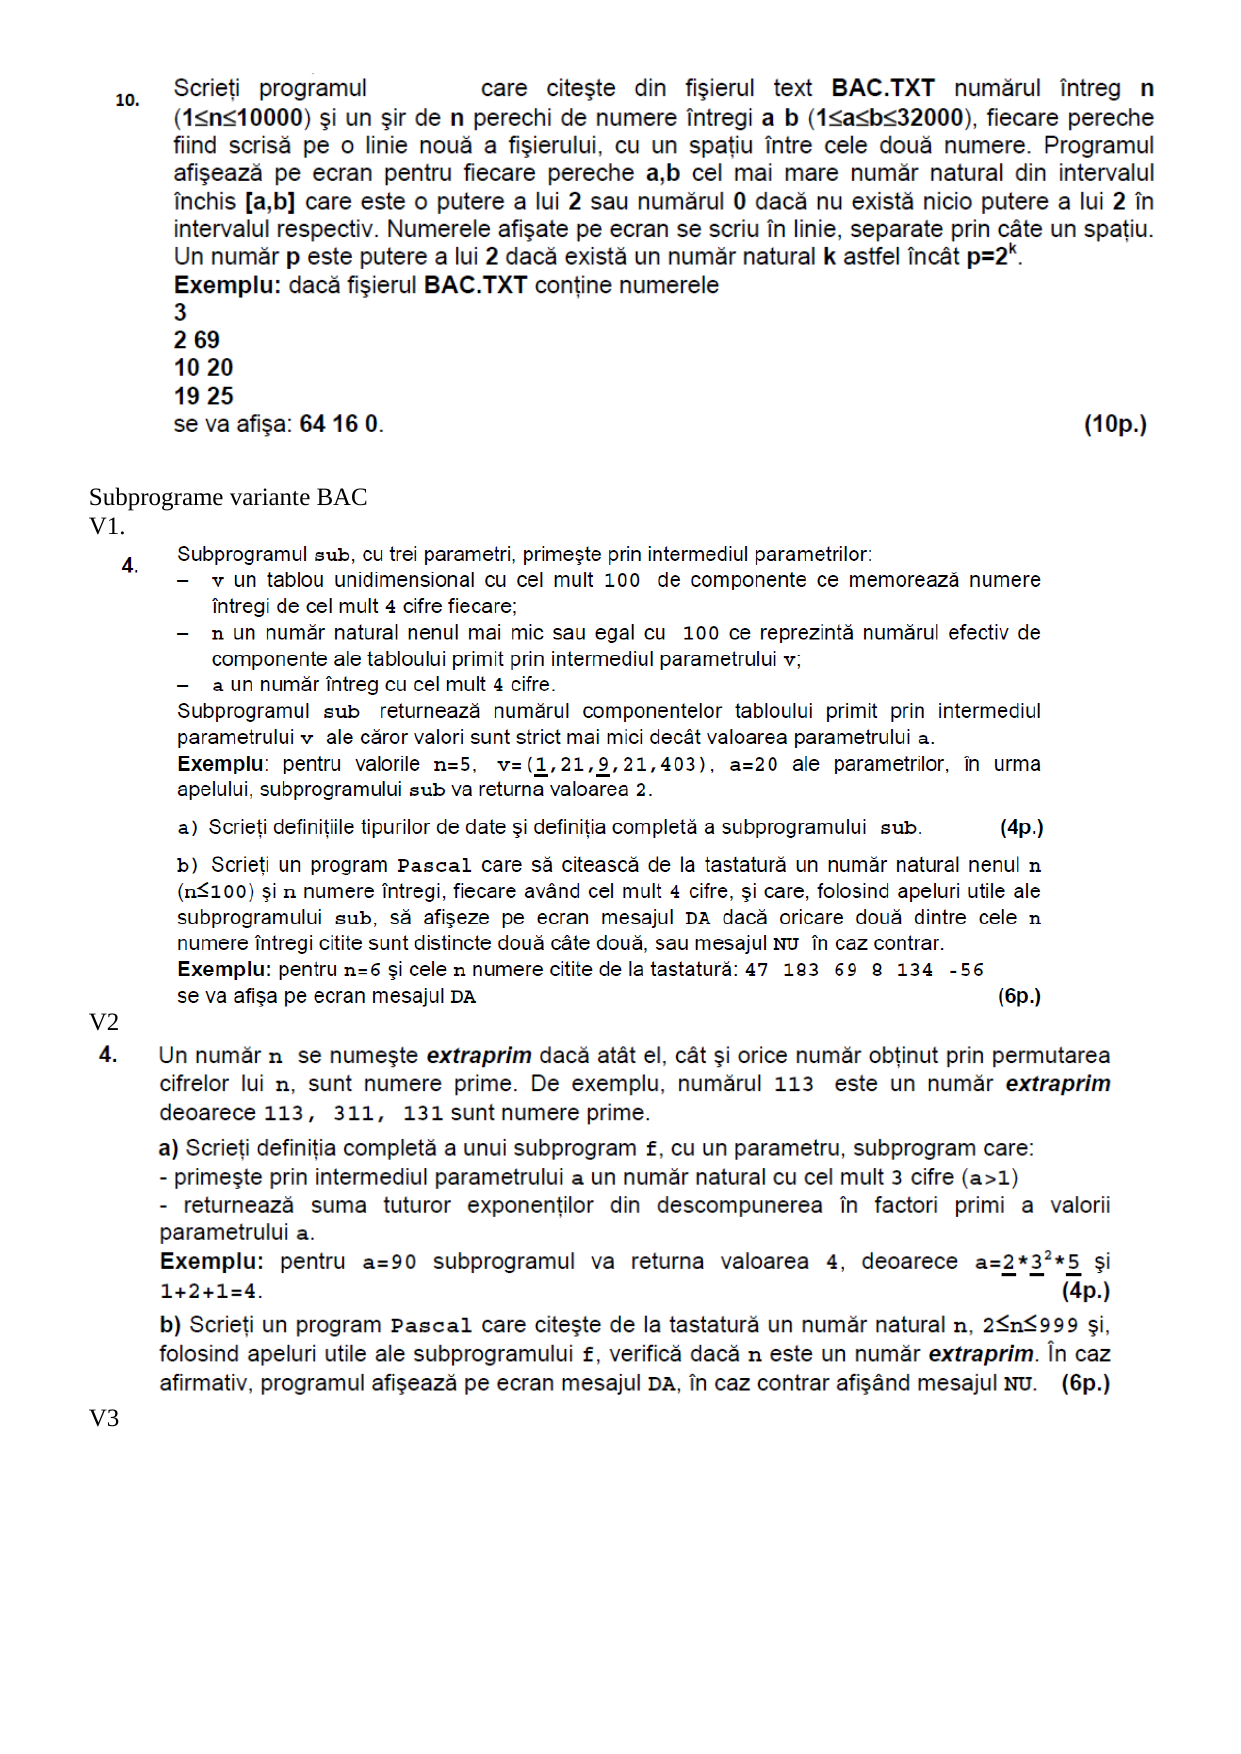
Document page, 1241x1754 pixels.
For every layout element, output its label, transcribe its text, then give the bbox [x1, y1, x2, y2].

picture [88, 539, 1083, 1007]
text V3 [89, 1403, 1167, 1432]
picture [88, 1035, 1152, 1403]
text V2 [89, 1007, 1167, 1036]
text Subprograme variante BAC [89, 482, 1167, 511]
text V1. [89, 511, 1167, 540]
picture [103, 73, 1181, 454]
